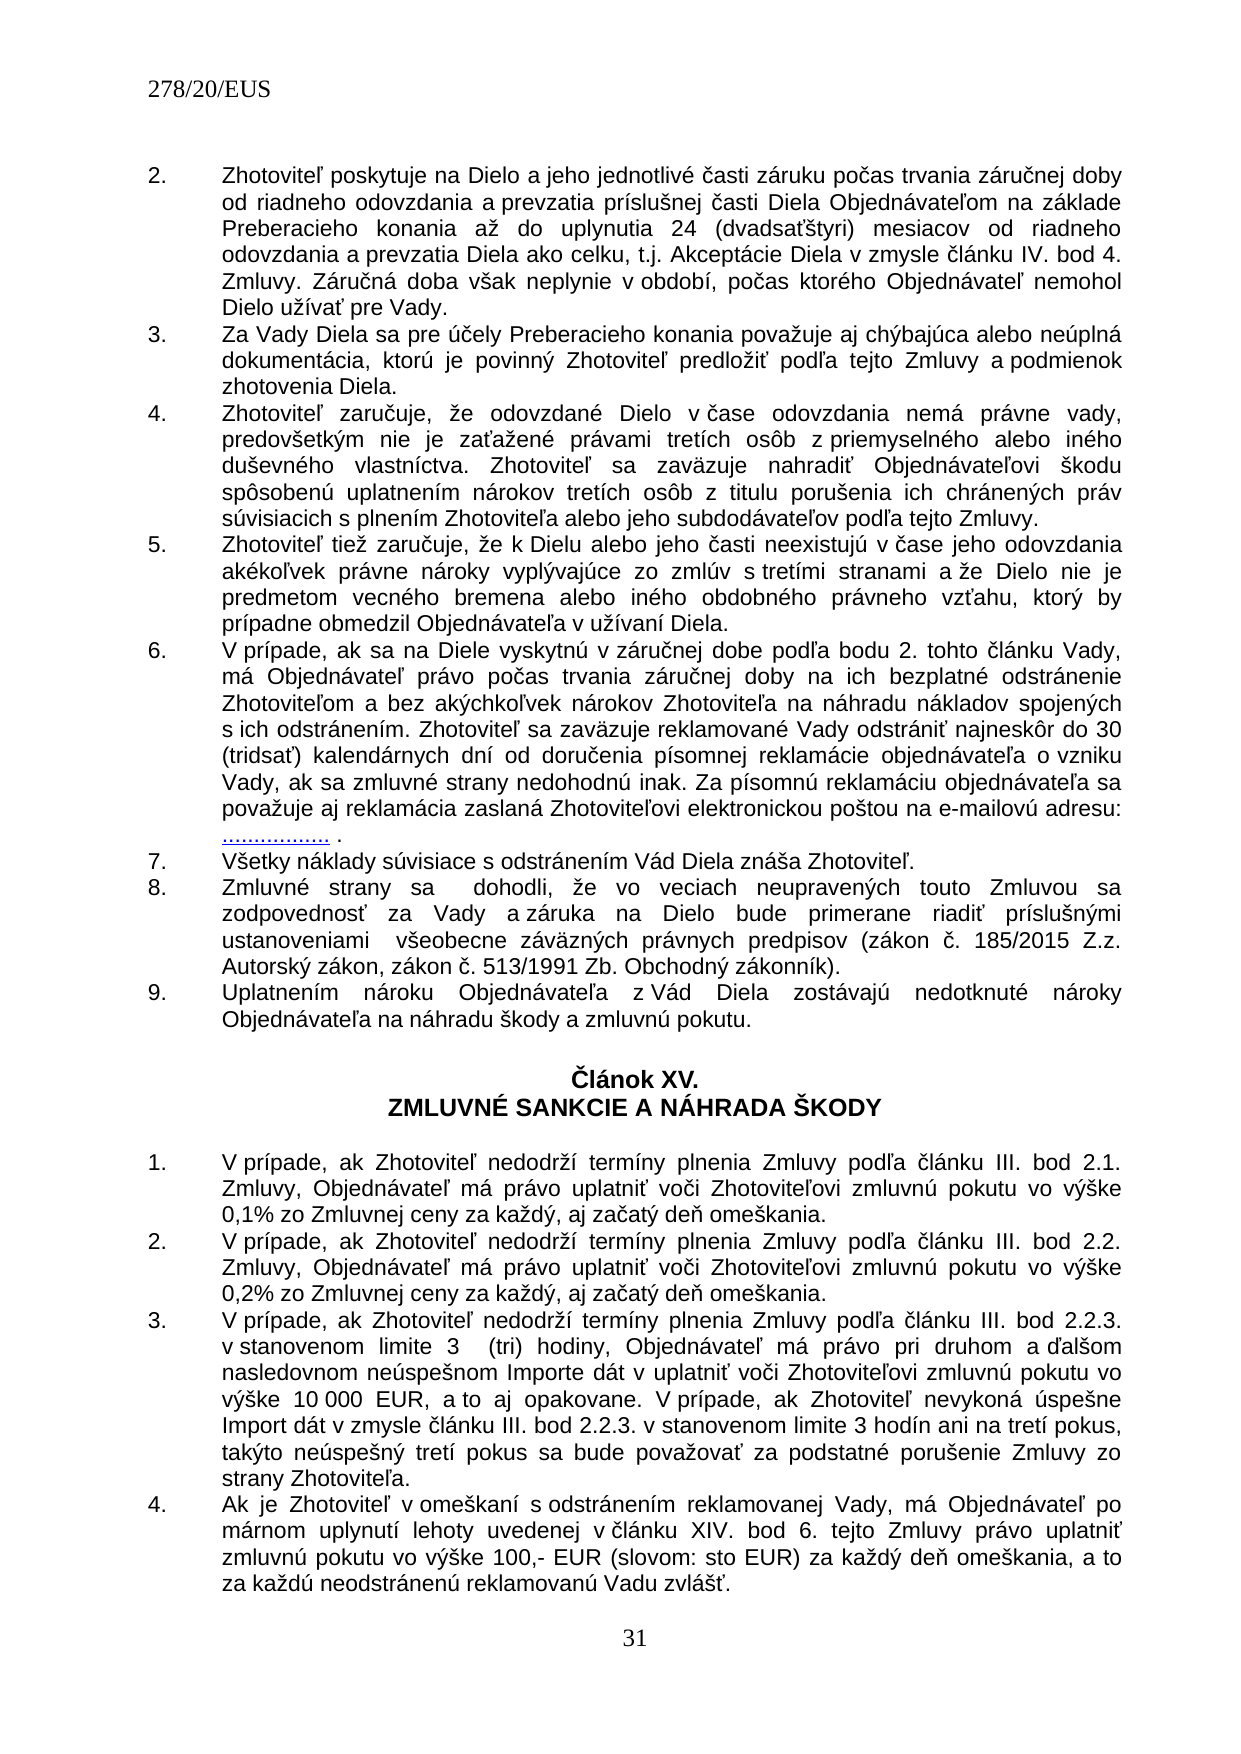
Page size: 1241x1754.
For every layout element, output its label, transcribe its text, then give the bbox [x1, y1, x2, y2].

list V prípade, ak Zhotoviteľ nedodrží termíny plnenia Zmluvy podľa článku III. bod 2.2.3. v stanovenom limite 3 (tri) hodiny, Objednávateľ má právo pri druhom a ďalšom nasledovnom neúspešnom Importe dát v uplatniť voči Zhotoviteľovi zmluvnú pokutu vo výške 10 000 EUR, a to aj opakovane. V prípade, ak Zhotoviteľ nevykoná úspešne Import dát v zmysle článku III. bod 2.2.3. v stanovenom limite 3 hodín ani na tretí pokus, takýto neúspešný tretí pokus sa bude považovať za podstatné porušenie Zmluvy zo strany Zhotoviteľa. [148, 1307, 1122, 1491]
list Za Vady Diela sa pre účely Preberacieho konania považuje aj chýbajúca alebo neúplná dokumentácia, ktorú je povinný Zhotoviteľ predložiť podľa tejto Zmluvy a podmienok zhotovenia Diela. [148, 321, 1122, 399]
list V prípade, ak Zhotoviteľ nedodrží termíny plnenia Zmluvy podľa článku III. bod 2.1. Zmluvy, Objednávateľ má právo uplatniť voči Zhotoviteľovi zmluvnú pokutu vo výške 0,1% zo Zmluvnej ceny za každý, aj začatý deň omeškania. [148, 1148, 1122, 1228]
list Ak je Zhotoviteľ v omeškaní s odstránením reklamovanej Vady, má Objednávateľ po márnom uplynutí lehoty uvedenej v článku XIV. bod 6. tejto Zmluvy právo uplatniť zmluvnú pokutu vo výške 100,- EUR (slovom: sto EUR) za každý deň omeškania, a to za každú neodstránenú reklamovanú Vadu zvlášť. [148, 1491, 1122, 1597]
list V prípade, ak sa na Diele vyskytnú v záručnej dobe podľa bodu 2. tohto článku Vady, má Objednávateľ právo počas trvania záručnej doby na ich bezplatné odstránenie Zhotoviteľom a bez akýchkoľvek nárokov Zhotoviteľa na náhradu nákladov spojených s ich odstránením. Zhotoviteľ sa zaväzuje reklamované Vady odstrániť najneskôr do 30 (tridsať) kalendárnych dní od doručenia písomnej reklamácie objednávateľa o vzniku Vady, ak sa zmluvné strany nedohodnú inak. Za písomnú reklamáciu objednávateľa sa považuje aj reklamácia zaslaná Zhotoviteľovi elektronickou poštou na e-mailovú adresu: ................. . [148, 637, 1122, 848]
list V prípade, ak Zhotoviteľ nedodrží termíny plnenia Zmluvy podľa článku III. bod 2.2. Zmluvy, Objednávateľ má právo uplatniť voči Zhotoviteľovi zmluvnú pokutu vo výške 0,2% zo Zmluvnej ceny za každý, aj začatý deň omeškania. [148, 1228, 1122, 1307]
list Zhotoviteľ poskytuje na Dielo a jeho jednotlivé časti záruku počas trvania záručnej doby od riadneho odovzdania a prevzatia príslušnej časti Diela Objednávateľom na základe Preberacieho konania až do uplynutia 24 (dvadsaťštyri) mesiacov od riadneho odovzdania a prevzatia Diela ako celku, t.j. Akceptácie Diela v zmysle článku IV. bod 4. Zmluvy. Záručná doba však neplynie v období, počas ktorého Objednávateľ nemohol Dielo užívať pre Vady. [148, 162, 1122, 321]
subtitle Článok XV. [148, 1065, 1122, 1093]
list Zmluvné strany sa dohodli, že vo veciach neupravených touto Zmluvou sa zodpovednosť za Vady a záruka na Dielo bude primerane riadiť príslušnými ustanoveniami všeobecne záväzných právnych predpisov (zákon č. 185/2015 Z.z. Autorský zákon, zákon č. 513/1991 Zb. Obchodný zákonník). [148, 874, 1122, 979]
list Uplatnením nároku Objednávateľa z Vád Diela zostávajú nedotknuté nároky Objednávateľa na náhradu škody a zmluvnú pokutu. [148, 979, 1122, 1032]
text ZMLUVNÉ SANKCIE A NÁHRADA ŠKODY [148, 1093, 1122, 1122]
list Všetky náklady súvisiace s odstránením Vád Diela znáša Zhotoviteľ. [148, 848, 1122, 874]
list Zhotoviteľ zaručuje, že odovzdané Dielo v čase odovzdania nemá právne vady, predovšetkým nie je zaťažené právami tretích osôb z priemyselného alebo iného duševného vlastníctva. Zhotoviteľ sa zaväzuje nahradiť Objednávateľovi škodu spôsobenú uplatnením nárokov tretích osôb z titulu porušenia ich chránených práv súvisiacich s plnením Zhotoviteľa alebo jeho subdodávateľov podľa tejto Zmluvy. [148, 399, 1122, 531]
list Zhotoviteľ tiež zaručuje, že k Dielu alebo jeho časti neexistujú v čase jeho odovzdania akékoľvek právne nároky vyplývajúce zo zmlúv s tretími stranami a že Dielo nie je predmetom vecného bremena alebo iného obdobného právneho vzťahu, ktorý by prípadne obmedzil Objednávateľa v užívaní Diela. [148, 531, 1122, 637]
